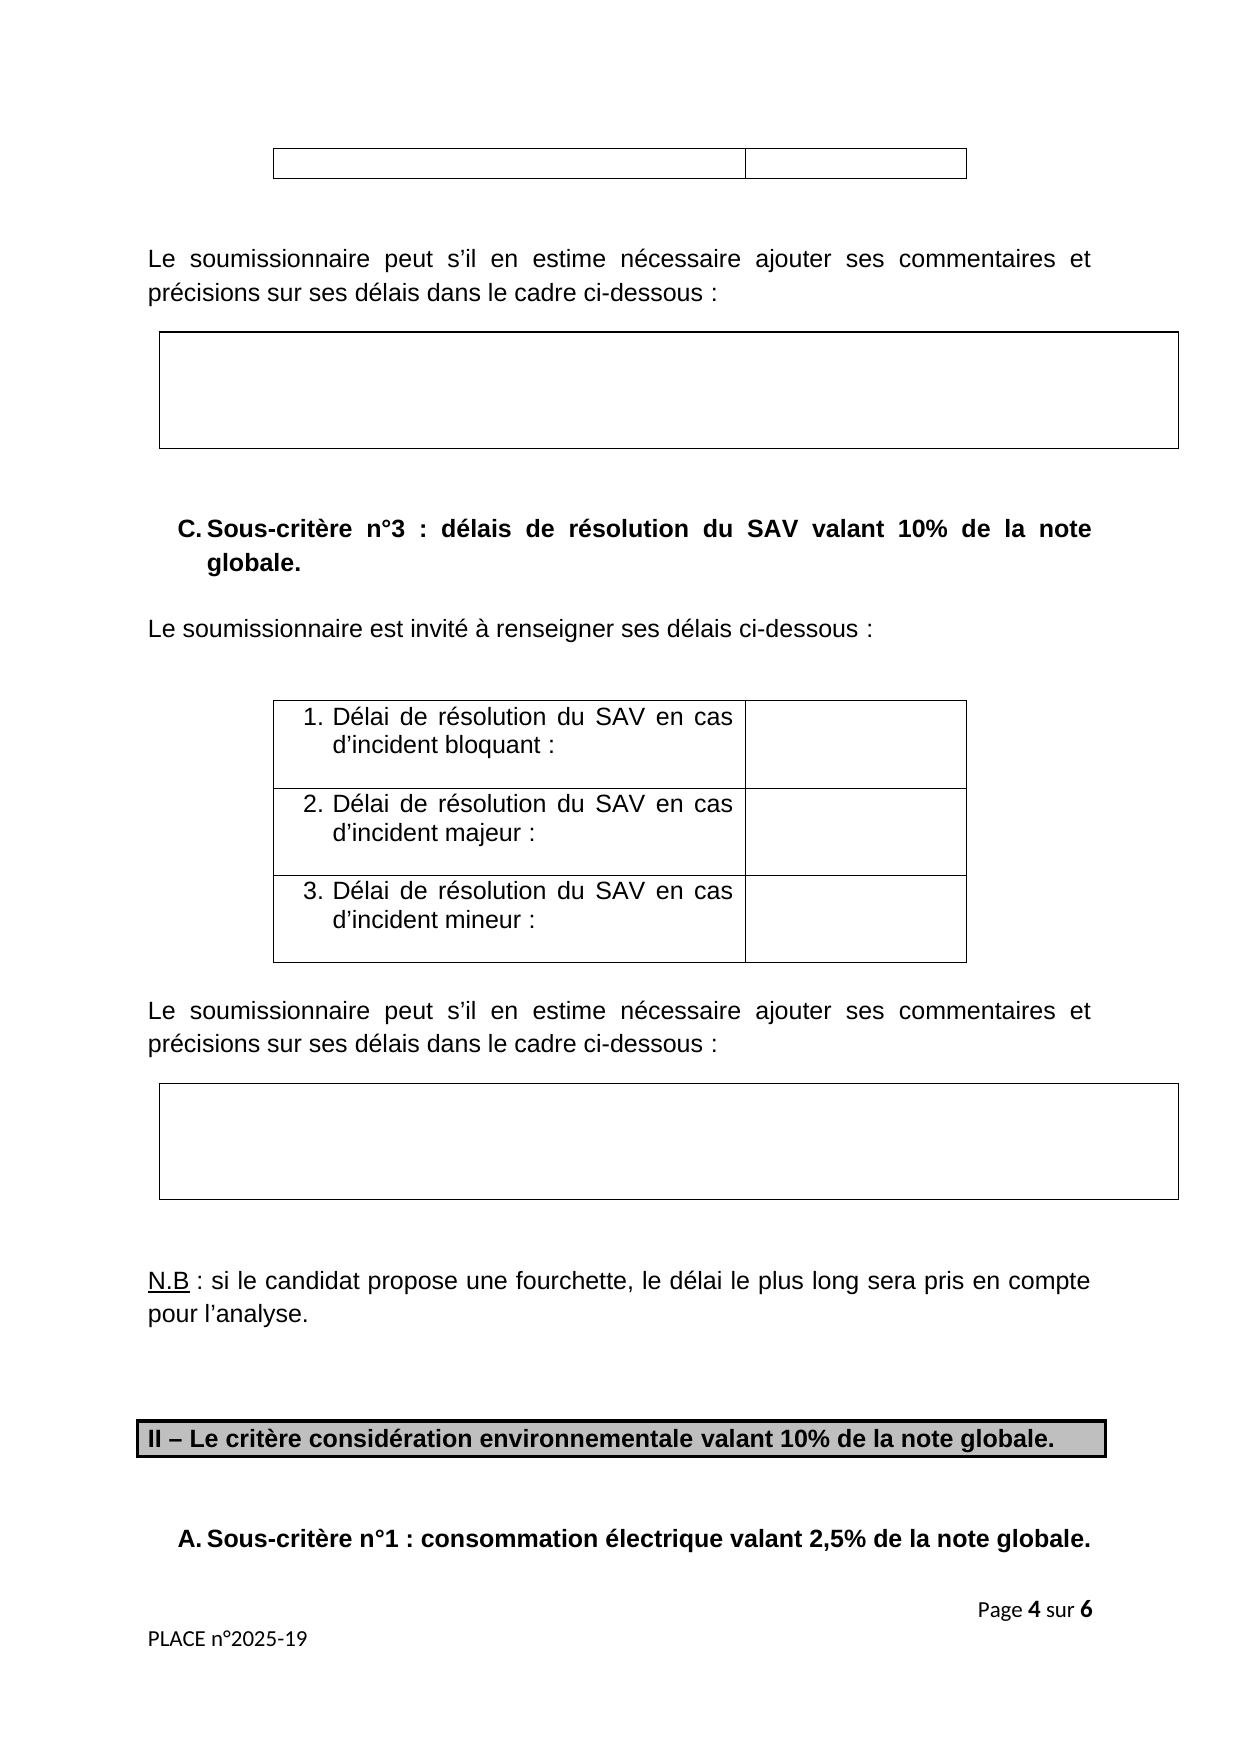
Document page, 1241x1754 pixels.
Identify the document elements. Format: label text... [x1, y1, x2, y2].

list Le soumissionnaire peut s’il en estime nécessaire ajouter ses commentaires et précisions sur ses délais dans le cadre ci-dessous : [148, 244, 1093, 306]
table_cell [746, 789, 966, 875]
list Le soumissionnaire peut s’il en estime nécessaire ajouter ses commentaires et précisions sur ses délais dans le cadre ci-dessous : [148, 996, 1093, 1058]
list Sous-critère n°3 : délais de résolution du SAV valant 10% de la note globale. [177, 514, 1093, 576]
table_header [160, 333, 1178, 447]
table_cell [746, 876, 966, 962]
table_header [746, 701, 966, 788]
table_cell [746, 149, 966, 177]
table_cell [274, 149, 745, 177]
text II – Le critère considération environnementale valant 10% de la note globale. [139, 1423, 1104, 1455]
table_header Délai de résolution du SAV en cas d’incident bloquant : [274, 701, 745, 788]
table_cell Délai de résolution du SAV en cas d’incident majeur : [274, 789, 745, 875]
list Le soumissionnaire est invité à renseigner ses délais ci-dessous : [148, 613, 1093, 642]
list Sous-critère n°1 : consommation électrique valant 2,5% de la note globale. [177, 1524, 1093, 1553]
table_cell Délai de résolution du SAV en cas d’incident mineur : [274, 876, 745, 962]
list N.B : si le candidat propose une fourchette, le délai le plus long sera pris en compte pour l’analyse. [148, 1266, 1093, 1328]
table_header [160, 1084, 1178, 1199]
